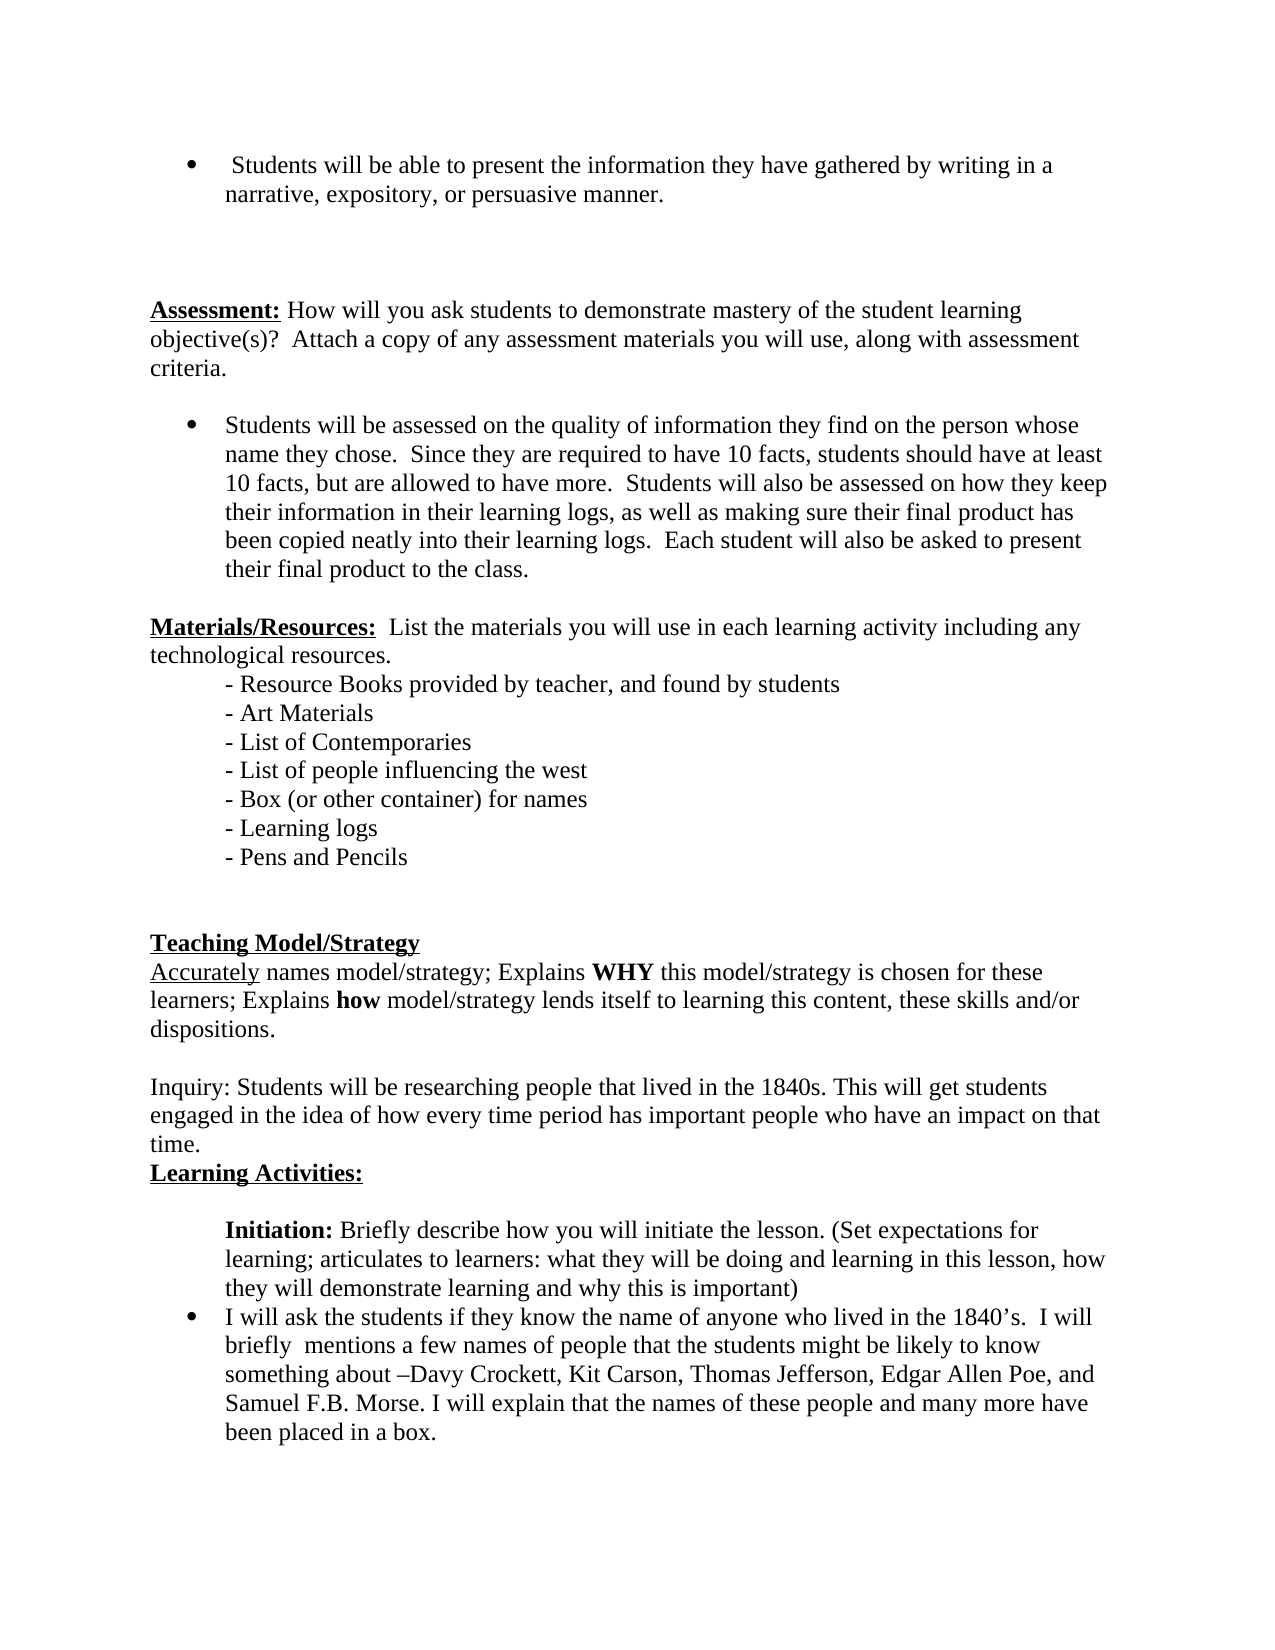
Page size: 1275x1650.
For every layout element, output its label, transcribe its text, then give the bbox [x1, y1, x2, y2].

text Inquiry: Students will be researching people that lived in the 1840s. This will get students engaged in the idea of how every time period has important people who have an impact on that time. [150, 1072, 1125, 1158]
text Teaching Model/Strategy [150, 928, 1125, 957]
text - Resource Books provided by teacher, and found by students [150, 669, 1125, 698]
text - Box (or other container) for names [150, 784, 1125, 813]
text - List of people influencing the west [150, 756, 1125, 784]
text - Pens and Pencils [150, 842, 1125, 871]
text - Art Materials [150, 698, 1125, 727]
text Initiation: Briefly describe how you will initiate the lesson. (Set expectations for learning; articulates to learners: what they will be doing and learning in this lesson, how they will demonstrate learning and why this is important) [225, 1216, 1125, 1302]
text Accurately names model/strategy; Explains WHY this model/strategy is chosen for these learners; Explains how model/strategy lends itself to learning this content, these skills and/or dispositions. [150, 957, 1125, 1043]
text Learning Activities: [150, 1158, 1125, 1187]
text Materials/Resources: List the materials you will use in each learning activity including any technological resources. [150, 612, 1125, 669]
text Assessment: How will you ask students to demonstrate mastery of the student learning objective(s)? Attach a copy of any assessment materials you will use, along with assessment criteria. [150, 296, 1125, 382]
text - Learning logs [150, 813, 1125, 842]
text - List of Contemporaries [150, 727, 1125, 756]
list Students will be able to present the information they have gathered by writing in a narrative, expository, or persuasive manner. [187, 150, 1125, 207]
list I will ask the students if they know the name of anyone who lived in the 1840’s. I will briefly mentions a few names of people that the students might be likely to know something about –Davy Crockett, Kit Carson, Thomas Jefferson, Edgar Allen Poe, and Samuel F.B. Morse. I will explain that the names of these people and many more have been placed in a box. [187, 1302, 1125, 1446]
list Students will be assessed on the quality of information they find on the person whose name they chose. Since they are required to have 10 facts, students should have at least 10 facts, but are allowed to have more. Students will also be assessed on how they keep their information in their learning logs, as well as making sure their final product has been copied neatly into their learning logs. Each student will also be asked to present their final product to the class. [187, 411, 1125, 583]
